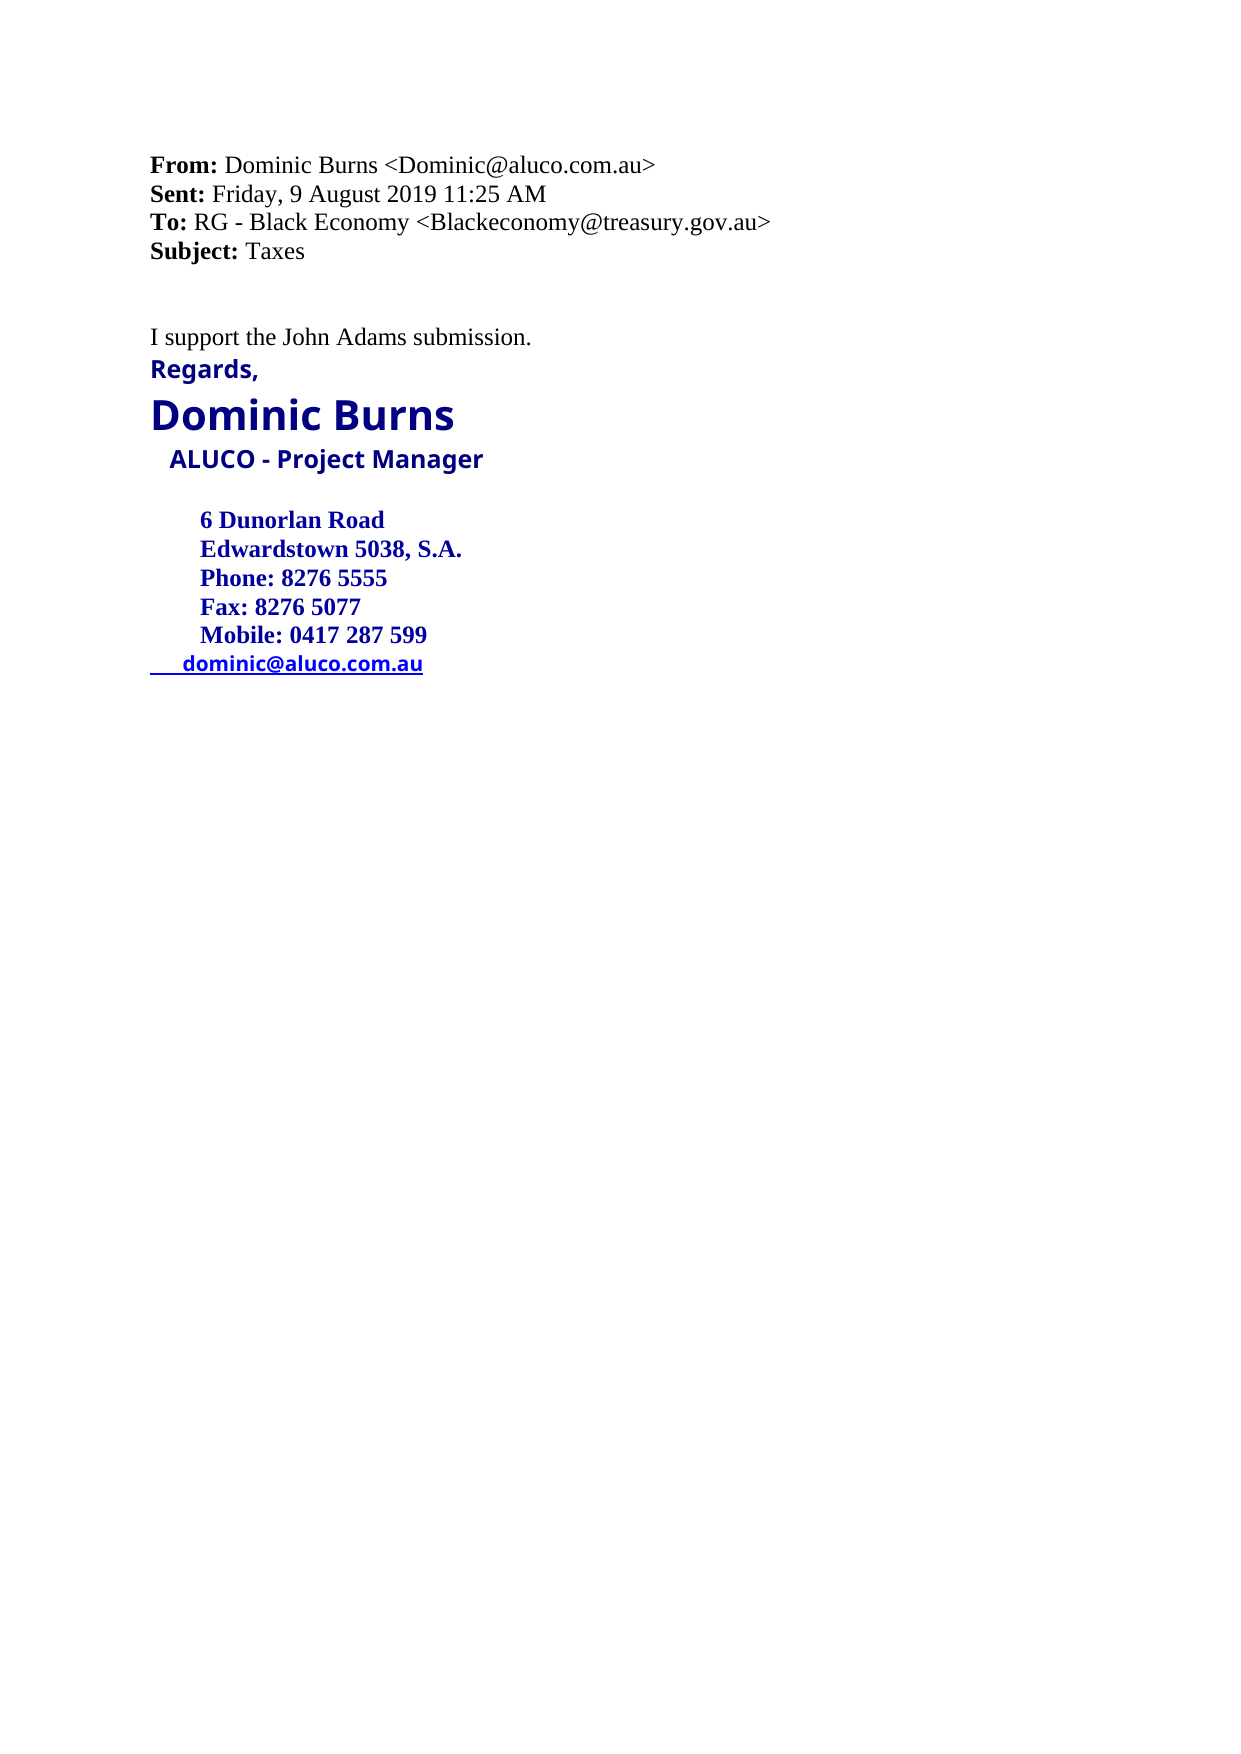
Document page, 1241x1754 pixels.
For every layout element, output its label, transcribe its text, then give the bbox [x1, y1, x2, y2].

text Regards, [150, 351, 1090, 385]
text Dominic Burns [150, 385, 1090, 442]
text From: Dominic Burns <Dominic@aluco.com.au> Sent: Friday, 9 August 2019 11:25 AM To: RG - Black Economy <Blackeconomy@treasury.gov.au> Subject: Taxes [150, 150, 1090, 265]
text I support the John Adams submission. [150, 322, 1090, 351]
text 6 Dunorlan Road Edwardstown 5038, S.A. Phone: 8276 5555 Fax: 8276 5077 Mobile: 0417 287 599 dominic@aluco.com.au [150, 505, 1090, 677]
text ALUCO - Project Manager [150, 442, 1090, 476]
